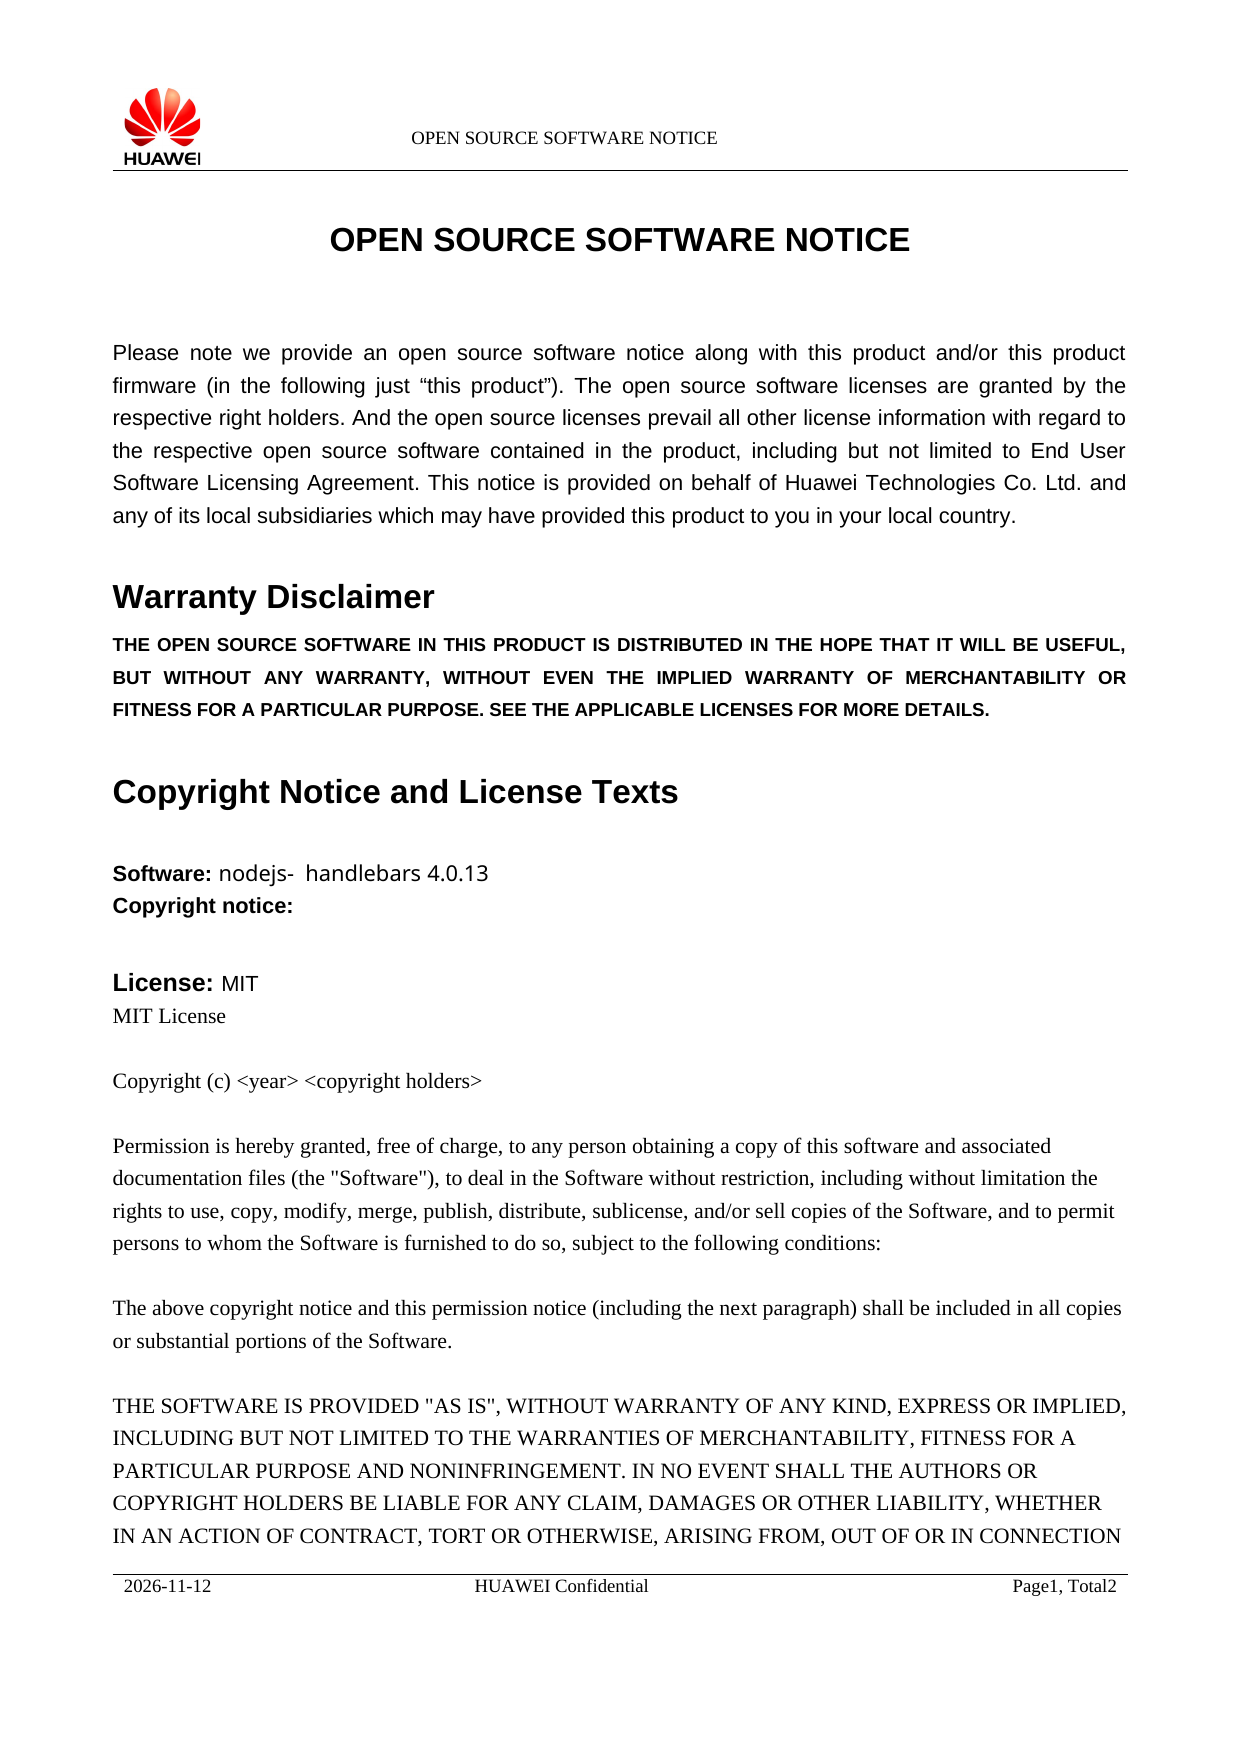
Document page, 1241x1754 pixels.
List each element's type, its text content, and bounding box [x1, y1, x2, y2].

text Warranty Disclaimer [112, 564, 1128, 629]
text Copyright Notice and License Texts [112, 759, 1128, 824]
picture [124, 88, 201, 165]
text License: MIT [112, 966, 1128, 999]
text Copyright notice: [112, 889, 1128, 921]
text OPEN SOURCE SOFTWARE NOTICE [112, 206, 1128, 271]
title Software: nodejs- handlebars 4.0.13 [112, 856, 1128, 889]
text The open source software in this product is distributed in the hope that it will be useful, but WITHOUT ANY WARRANTY, without even the implied warranty of MERCHANTABILITY or FITNESS FOR A PARTICULAR PURPOSE. See the applicable licenses for more details. [112, 629, 1128, 726]
text Please note we provide an open source software notice along with this product and/or this product firmware (in the following just “this product”). The open source software licenses are granted by the respective right holders. And the open source licenses prevail all other license information with regard to the respective open source software contained in the product, including but not limited to End User Software Licensing Agreement. This notice is provided on behalf of Huawei Technologies Co. Ltd. and any of its local subsidiaries which may have provided this product to you in your local country. [112, 336, 1128, 531]
